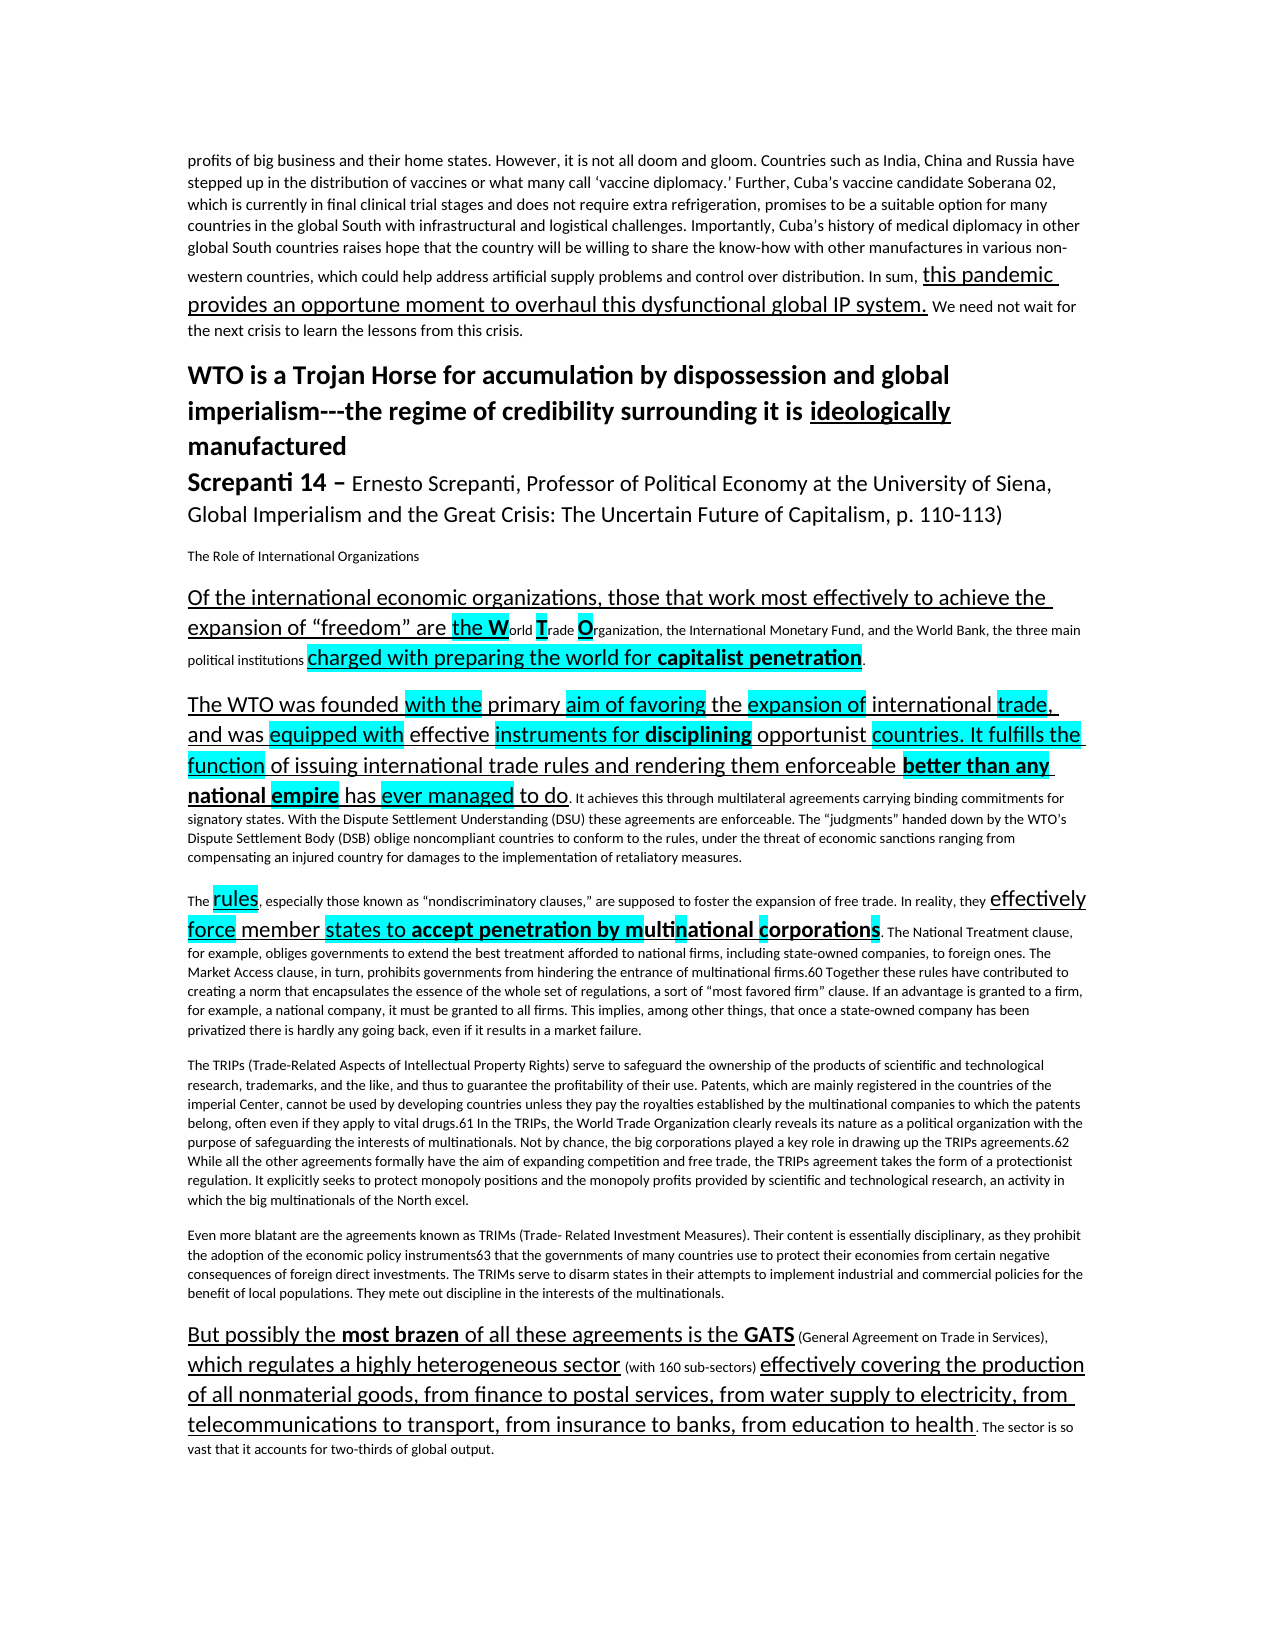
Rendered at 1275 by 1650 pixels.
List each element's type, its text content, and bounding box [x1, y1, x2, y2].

text Screpanti 14 – Ernesto Screpanti, Professor of Political Economy at the University of Siena, Global Imperialism and the Great Crisis: The Uncertain Future of Capitalism, p. 110-113) [187, 465, 1087, 528]
text The Role of International Organizations [187, 547, 1087, 565]
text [187, 150, 1087, 340]
text But possibly the most brazen of all these agreements is the GATS (General Agreement on Trade in Services), which regulates a highly heterogeneous sector (with 160 sub-sectors) effectively covering the production of all nonmaterial goods, from finance to postal services, from water supply to electricity, from telecommunications to transport, from insurance to banks, from education to health. The sector is so vast that it accounts for two-thirds of global output. [187, 1320, 1087, 1458]
text Even more blatant are the agreements known as TRIMs (Trade- Related Investment Measures). Their content is essentially disciplinary, as they prohibit the adoption of the economic policy instruments63 that the governments of many countries use to protect their economies from certain negative consequences of foreign direct investments. The TRIMs serve to disarm states in their attempts to implement industrial and commercial policies for the benefit of local populations. They mete out discipline in the interests of the multinationals. [187, 1227, 1087, 1302]
text The TRIPs (Trade-Related Aspects of Intellectual Property Rights) serve to safeguard the ownership of the products of scientific and technological research, trademarks, and the like, and thus to guarantee the profitability of their use. Patents, which are mainly registered in the countries of the imperial Center, cannot be used by developing countries unless they pay the royalties established by the multinational companies to which the patents belong, often even if they apply to vital drugs.61 In the TRIPs, the World Trade Organization clearly reveals its nature as a political organization with the purpose of safeguarding the interests of multinationals. Not by chance, the big corporations played a key role in drawing up the TRIPs agreements.62 While all the other agreements formally have the aim of expanding competition and free trade, the TRIPs agreement takes the form of a protectionist regulation. It explicitly seeks to protect monopoly positions and the monopoly profits provided by scientific and technological research, an activity in which the big multinationals of the North excel. [187, 1057, 1087, 1209]
text The rules, especially those known as “nondiscriminatory clauses,” are supposed to foster the expansion of free trade. In reality, they effectively force member states to accept penetration by multinational corporations. The National Treatment clause, for example, obliges governments to extend the best treatment afforded to national firms, including state-owned companies, to foreign ones. The Market Access clause, in turn, prohibits governments from hindering the entrance of multinational firms.60 Together these rules have contributed to creating a norm that encapsulates the essence of the whole set of regulations, a sort of “most favored firm” clause. If an advantage is granted to a firm, for example, a national company, it must be granted to all firms. This implies, among other things, that once a state-owned company has been privatized there is hardly any going back, even if it results in a market failure. [187, 884, 1087, 1039]
subtitle WTO is a Trojan Horse for accumulation by dispossession and global imperialism---the regime of credibility surrounding it is ideologically manufactured [187, 358, 1087, 463]
text Of the international economic organizations, those that work most effectively to achieve the expansion of “freedom” are the World Trade Organization, the International Monetary Fund, and the World Bank, the three main political institutions charged with preparing the world for capitalist penetration. [187, 583, 1087, 672]
text The WTO was founded with the primary aim of favoring the expansion of international trade, and was equipped with effective instruments for disciplining opportunist countries. It fulfills the function of issuing international trade rules and rendering them enforceable better than any national empire has ever managed to do. It achieves this through multilateral agreements carrying binding commitments for signatory states. With the Dispute Settlement Understanding (DSU) these agreements are enforceable. The “judgments” handed down by the WTO’s Dispute Settlement Body (DSB) oblige noncompliant countries to conform to the rules, under the threat of economic sanctions ranging from compensating an injured country for damages to the implementation of retaliatory measures. [187, 690, 1087, 867]
